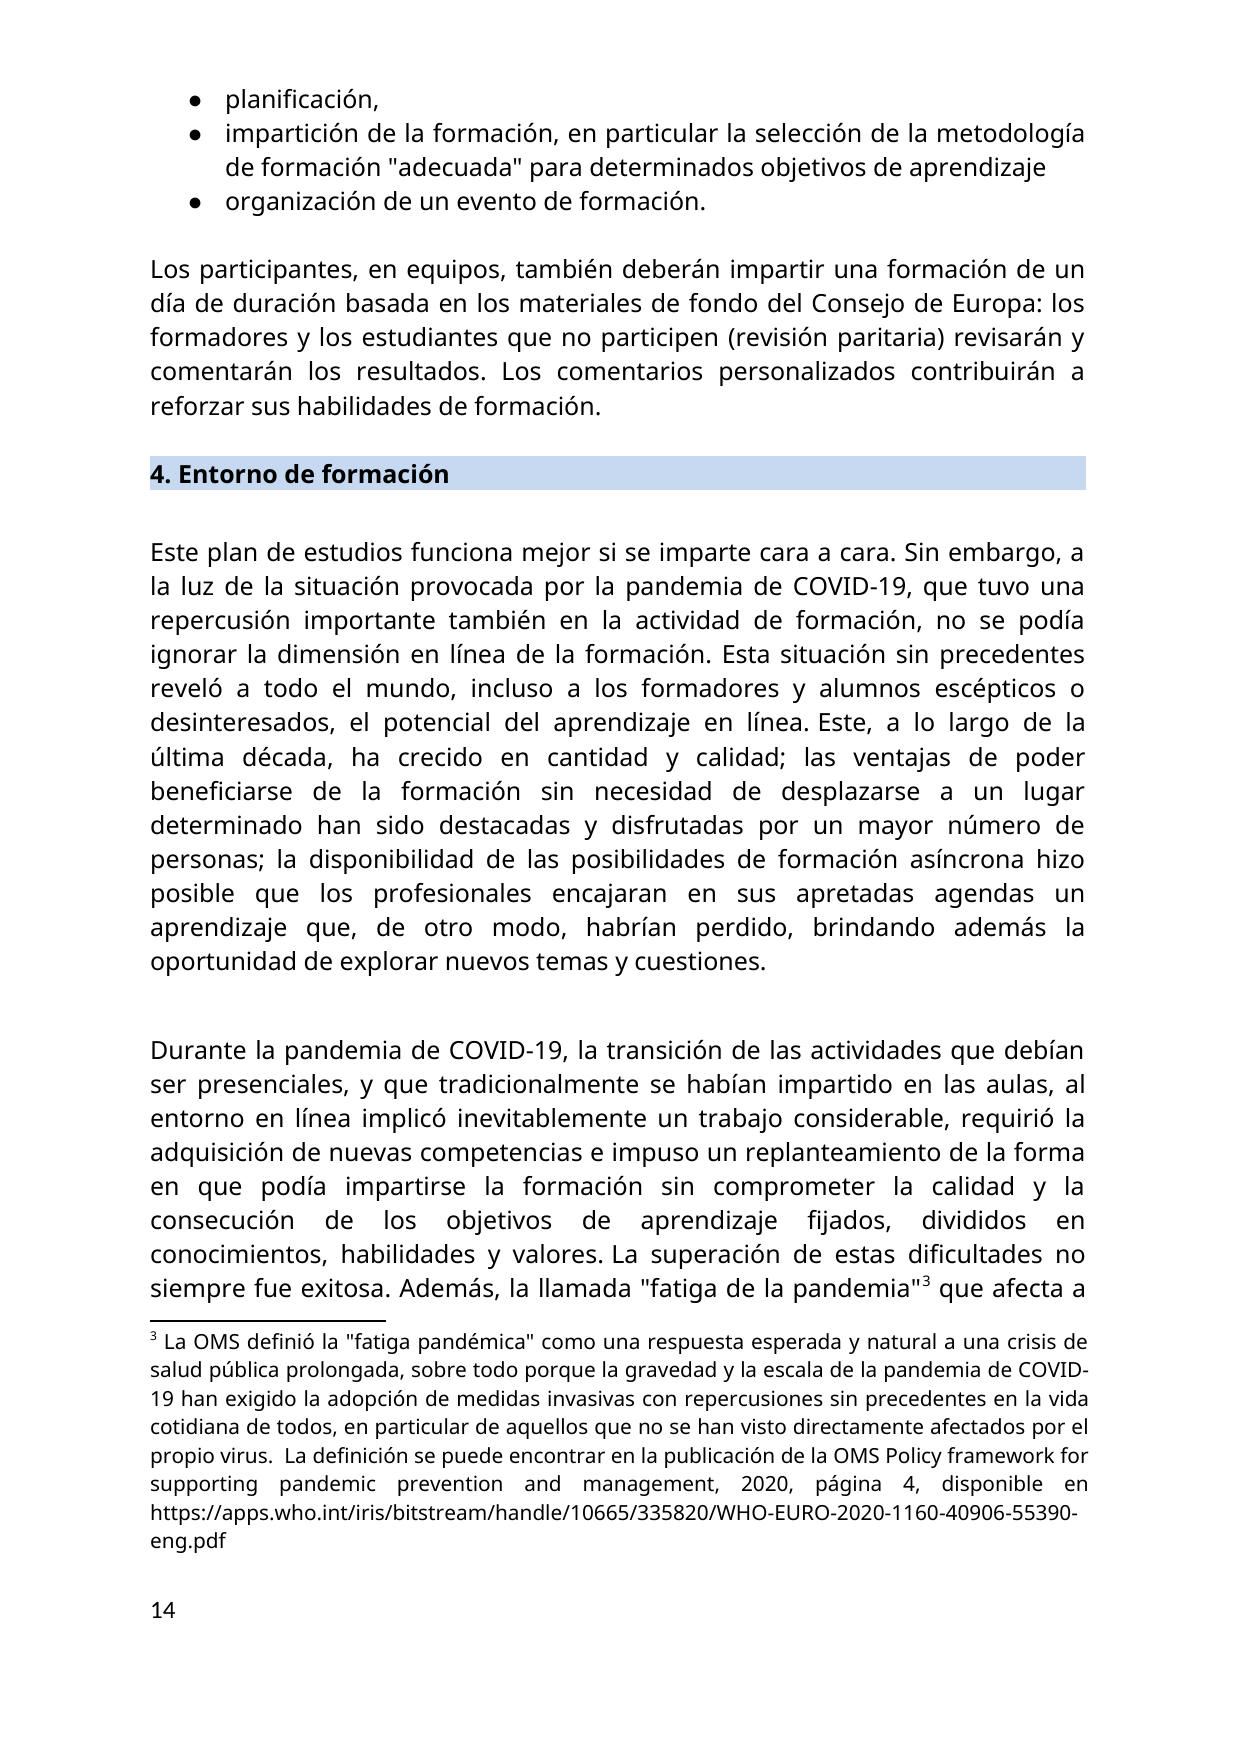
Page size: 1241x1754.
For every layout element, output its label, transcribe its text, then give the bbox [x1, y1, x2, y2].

subtitle 4. Entorno de formación [150, 456, 1086, 490]
text Este plan de estudios funciona mejor si se imparte cara a cara. Sin embargo, a la luz de la situación provocada por la pandemia de COVID-19, que tuvo una repercusión importante también en la actividad de formación, no se podía ignorar la dimensión en línea de la formación. Esta situación sin precedentes reveló a todo el mundo, incluso a los formadores y alumnos escépticos o desinteresados, el potencial del aprendizaje en línea. Este, a lo largo de la última década, ha crecido en cantidad y calidad; las ventajas de poder beneficiarse de la formación sin necesidad de desplazarse a un lugar determinado han sido destacadas y disfrutadas por un mayor número de personas; la disponibilidad de las posibilidades de formación asíncrona hizo posible que los profesionales encajaran en sus apretadas agendas un aprendizaje que, de otro modo, habrían perdido, brindando además la oportunidad de explorar nuevos temas y cuestiones. [150, 535, 1086, 978]
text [150, 1032, 1086, 1305]
list planificación, [187, 82, 1086, 116]
list impartición de la formación, en particular la selección de la metodología de formación "adecuada" para determinados objetivos de aprendizaje [187, 116, 1086, 184]
text Los participantes, en equipos, también deberán impartir una formación de un día de duración basada en los materiales de fondo del Consejo de Europa: los formadores y los estudiantes que no participen (revisión paritaria) revisarán y comentarán los resultados. Los comentarios personalizados contribuirán a reforzar sus habilidades de formación. [150, 252, 1086, 422]
list organización de un evento de formación. [187, 184, 1086, 218]
